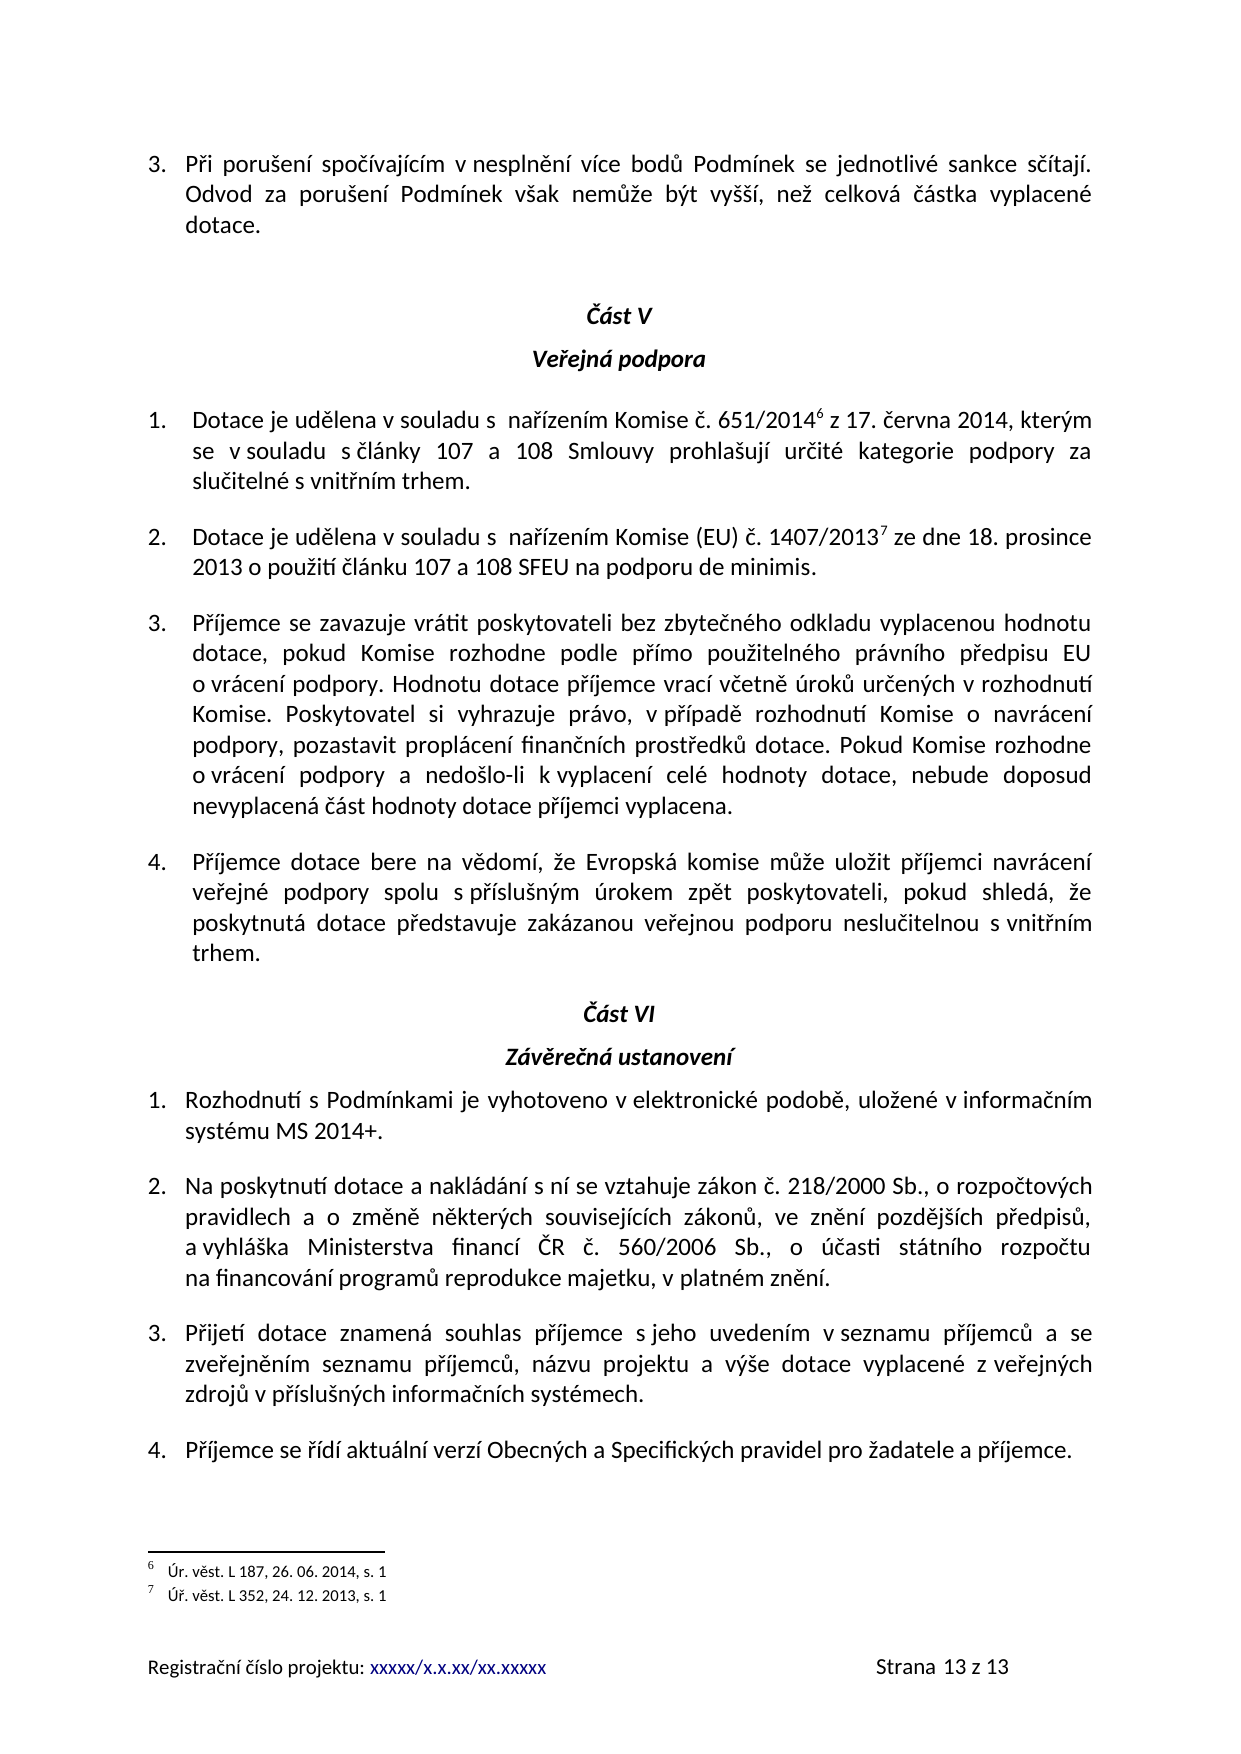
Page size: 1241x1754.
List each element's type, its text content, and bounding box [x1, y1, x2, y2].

list Příjemce se řídí aktuální verzí Obecných a Specifických pravidel pro žadatele a příjemce. [148, 1434, 1093, 1464]
list Při porušení spočívajícím v nesplnění více bodů Podmínek se jednotlivé sankce sčítají. Odvod za porušení Podmínek však nemůže být vyšší, než celková částka vyplacené dotace. [148, 148, 1092, 239]
text Veřejná podpora [148, 343, 1092, 374]
list Dotace je udělena v souladu s nařízením Komise (EU) č. 1407/2013 ze dne 18. prosince 2013 o použití článku 107 a 108 SFEU na podporu de minimis. [148, 521, 1092, 582]
text Část VI [148, 998, 1092, 1029]
text Závěrečná ustanovení [148, 1041, 1092, 1072]
list Příjemce dotace bere na vědomí, že Evropská komise může uložit příjemci navrácení veřejné podpory spolu s příslušným úrokem zpět poskytovateli, pokud shledá, že poskytnutá dotace představuje zakázanou veřejnou podporu neslučitelnou s vnitřním trhem. [148, 846, 1092, 968]
text Část V [148, 300, 1092, 331]
list Na poskytnutí dotace a nakládání s ní se vztahuje zákon č. 218/2000 Sb., o rozpočtových pravidlech a o změně některých souvisejících zákonů, ve znění pozdějších předpisů, a vyhláška Ministerstva financí ČR č. 560/2006 Sb., o účasti státního rozpočtu na financování programů reprodukce majetku, v platném znění. [148, 1170, 1092, 1292]
list Rozhodnutí s Podmínkami je vyhotoveno v elektronické podobě, uložené v informačním systému MS 2014+. [148, 1084, 1092, 1145]
list Dotace je udělena v souladu s nařízením Komise č. 651/2014 z 17. června 2014, kterým se v souladu s články 107 a 108 Smlouvy prohlašují určité kategorie podpory za slučitelné s vnitřním trhem. [148, 404, 1092, 496]
list Přijetí dotace znamená souhlas příjemce s jeho uvedením v seznamu příjemců a se zveřejněním seznamu příjemců, názvu projektu a výše dotace vyplacené z veřejných zdrojů v příslušných informačních systémech. [148, 1317, 1092, 1409]
list Příjemce se zavazuje vrátit poskytovateli bez zbytečného odkladu vyplacenou hodnotu dotace, pokud Komise rozhodne podle přímo použitelného právního předpisu EU o vrácení podpory. Hodnotu dotace příjemce vrací včetně úroků určených v rozhodnutí Komise. Poskytovatel si vyhrazuje právo, v případě rozhodnutí Komise o navrácení podpory, pozastavit proplácení finančních prostředků dotace. Pokud Komise rozhodne o vrácení podpory a nedošlo-li k vyplacení celé hodnoty dotace, nebude doposud nevyplacená část hodnoty dotace příjemci vyplacena. [148, 607, 1092, 821]
